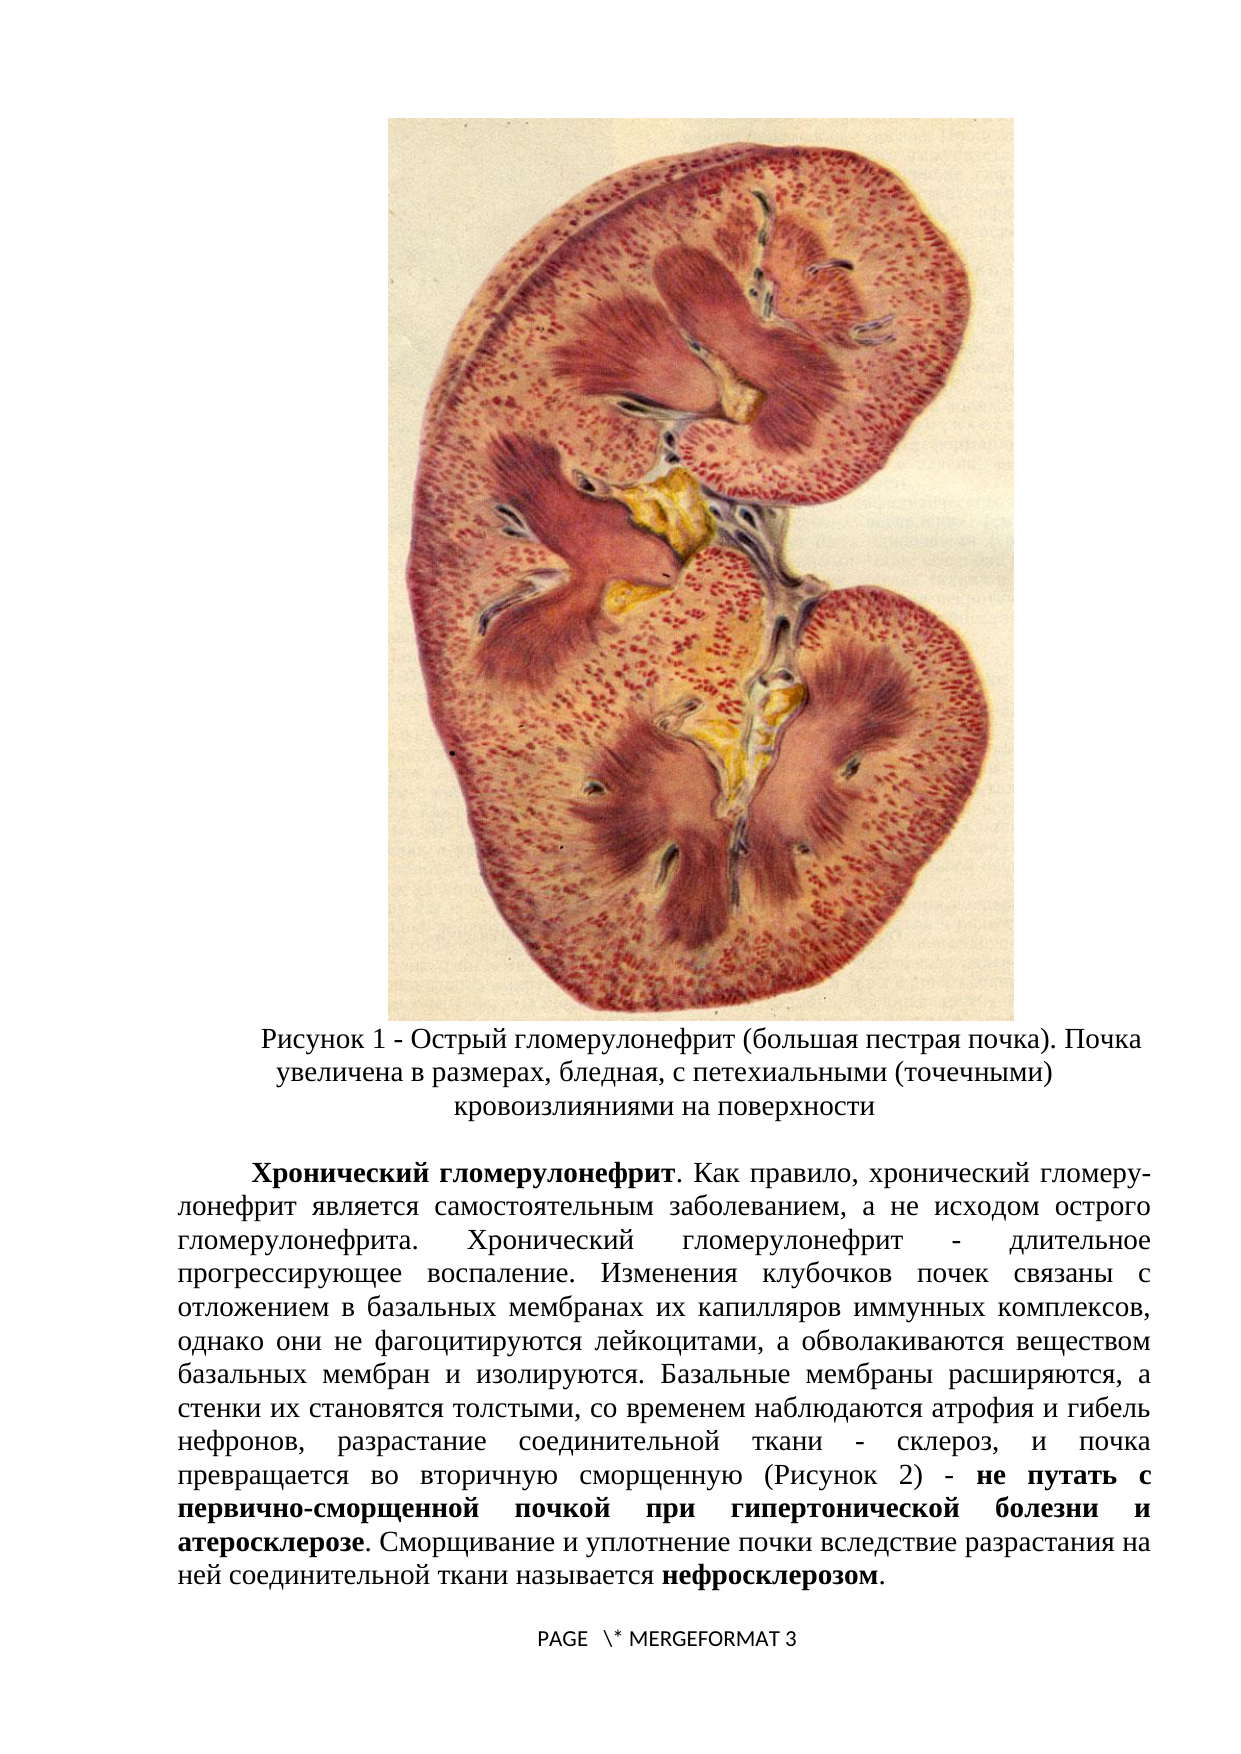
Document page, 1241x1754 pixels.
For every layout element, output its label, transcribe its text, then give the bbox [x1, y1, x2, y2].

text Рисунок 1 - Острый гломерулонефрит (большая пестрая почка). Почка увеличена в размерах, бледная, с петехиальными (точечными) кровоизлияниями на поверхности [177, 1021, 1152, 1121]
text Хронический гломерулонефрит. Как правило, хронический гломеру-лонефрит является самостоятельным заболеванием, а не исходом острого гломерулонефрита. Хронический гломерулонефрит - длительное прогрессирующее воспаление. Изменения клубочков почек связаны с отложением в базальных мембранах их капилляров иммунных комплексов, однако они не фагоцитируются лейкоцитами, а обволакиваются веществом базальных мембран и изолируются. Базальные мембраны расширяются, а стенки их становятся толстыми, со временем наблюдаются атрофия и гибель нефронов, разрастание соединительной ткани - склероз, и почка превращается во вторичную сморщенную (Рисунок 2) - не путать с первично-сморщенной почкой при гипертонической болезни и атеросклерозе. Сморщивание и уплотнение почки вследствие разрастания на ней соединительной ткани называется нефросклерозом. [177, 1155, 1152, 1591]
picture [388, 118, 1014, 1021]
